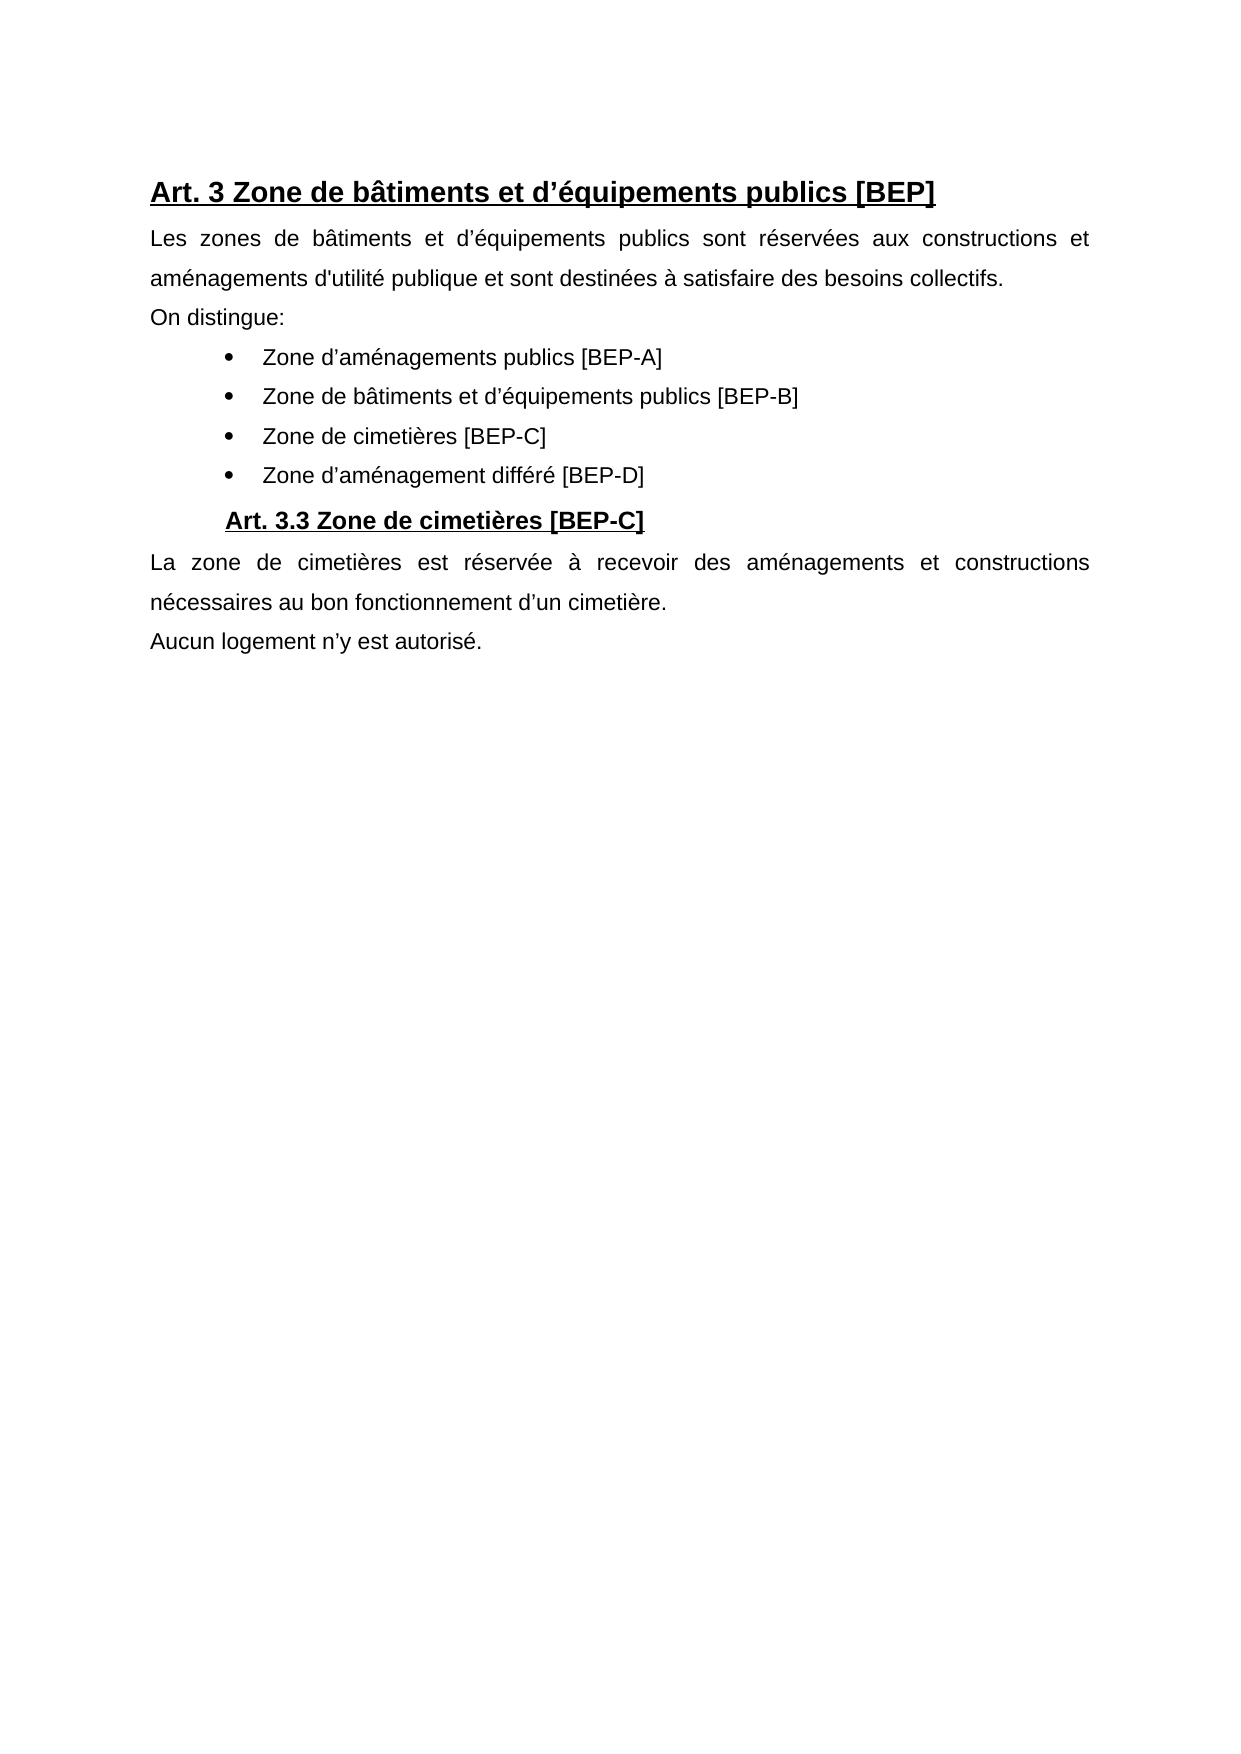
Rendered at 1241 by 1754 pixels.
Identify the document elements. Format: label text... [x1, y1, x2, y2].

list Zone de bâtiments et d’équipements publics [BEP-B] [225, 383, 1090, 409]
text Aucun logement n’y est autorisé. [150, 628, 1090, 654]
list Zone d’aménagement différé [BEP-D] [225, 462, 1090, 488]
subtitle Art. 3.3 Zone de cimetières [BEP-C] [225, 506, 1090, 534]
text On distingue: [150, 304, 1090, 331]
text Les zones de bâtiments et d’équipements publics sont réservées aux constructions et aménagements d'utilité publique et sont destinées à satisfaire des besoins collectifs. [150, 225, 1090, 291]
list Zone de cimetières [BEP-C] [225, 423, 1090, 449]
list Zone d’aménagements publics [BEP-A] [225, 344, 1090, 370]
text La zone de cimetières est réservée à recevoir des aménagements et constructions nécessaires au bon fonctionnement d’un cimetière. [150, 549, 1090, 615]
subtitle Art. 3 Zone de bâtiments et d’équipements publics [BEP] [150, 175, 1090, 208]
